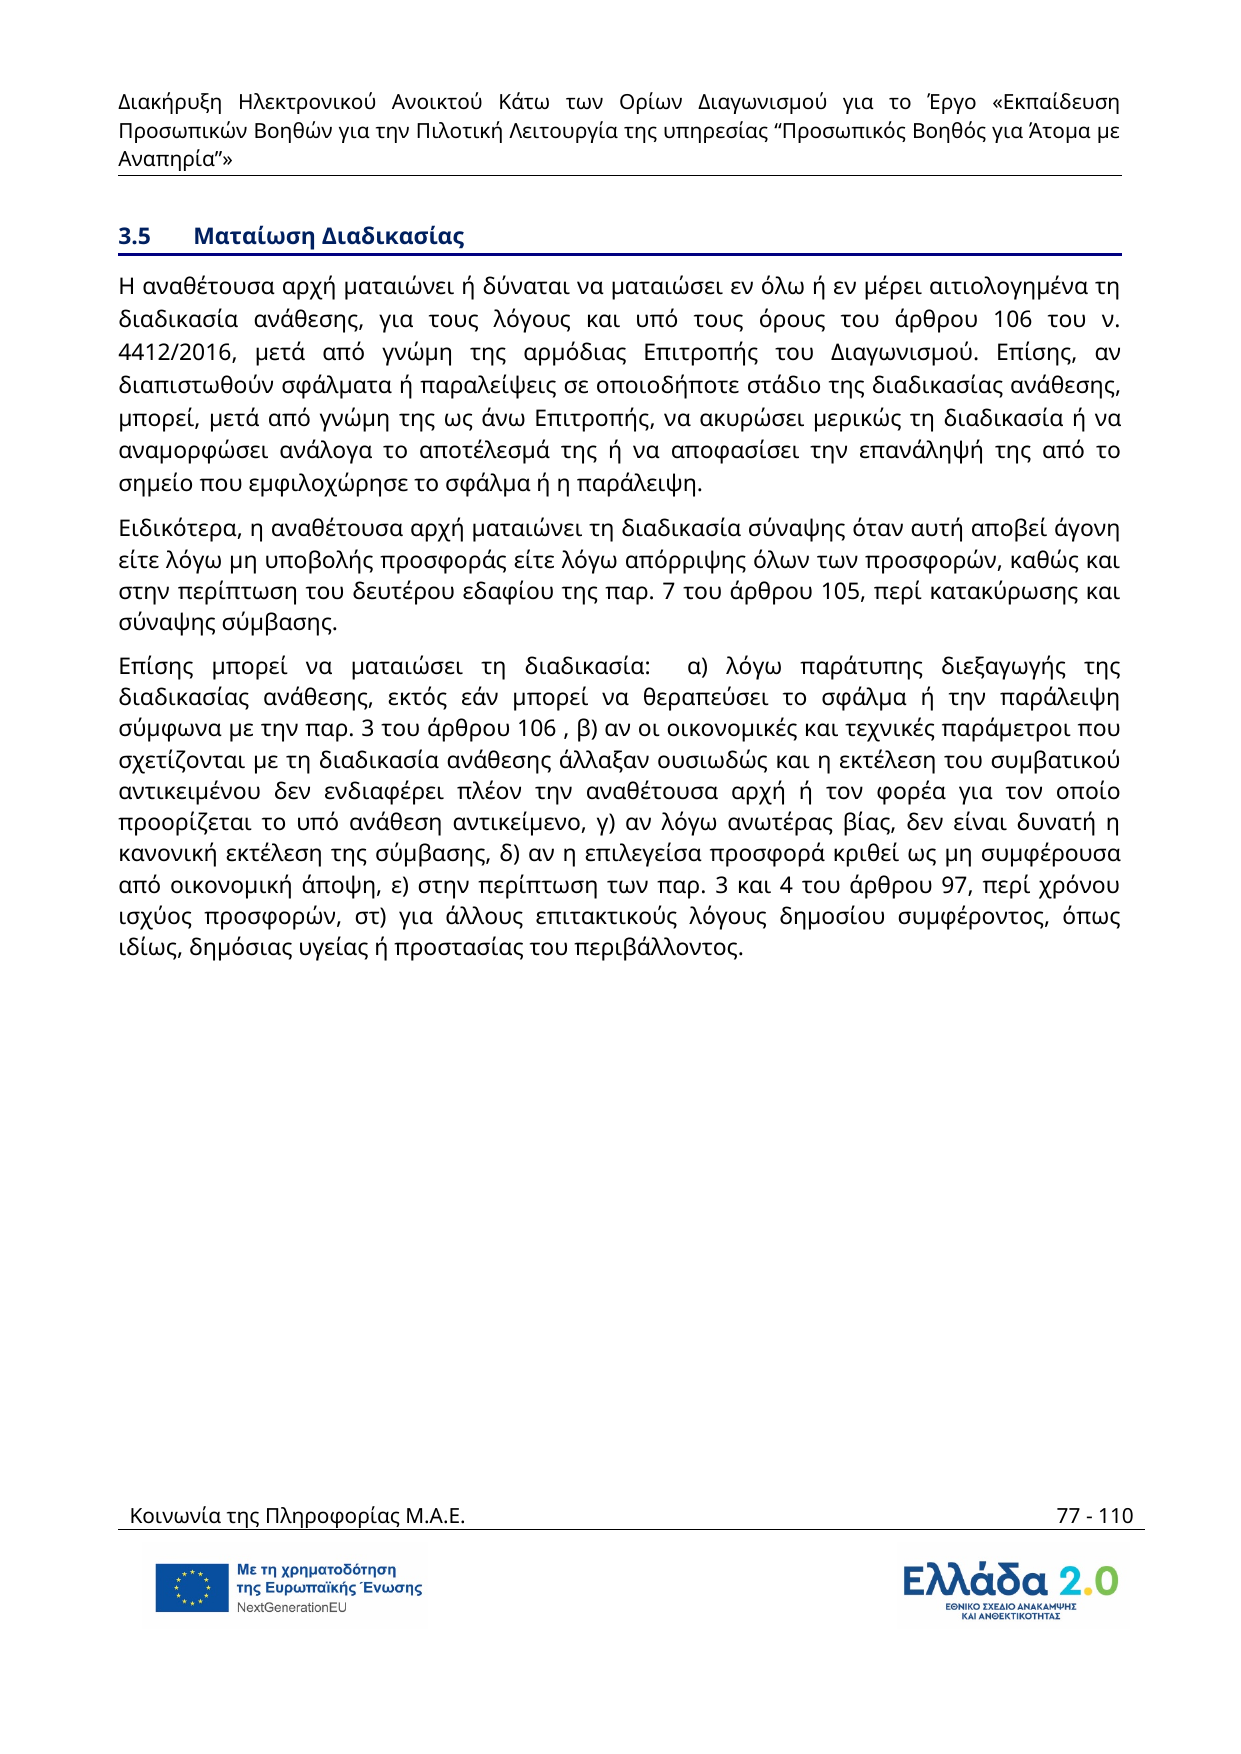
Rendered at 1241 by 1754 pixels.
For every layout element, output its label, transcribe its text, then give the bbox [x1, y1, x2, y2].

text Η αναθέτουσα αρχή ματαιώνει ή δύναται να ματαιώσει εν όλω ή εν μέρει αιτιολογημένα τη διαδικασία ανάθεσης, για τους λόγους και υπό τους όρους του άρθρου 106 του ν. 4412/2016, μετά από γνώμη της αρμόδιας Επιτροπής του Διαγωνισμού. Επίσης, αν διαπιστωθούν σφάλματα ή παραλείψεις σε οποιοδήποτε στάδιο της διαδικασίας ανάθεσης, μπορεί, μετά από γνώμη της ως άνω Επιτροπής, να ακυρώσει μερικώς τη διαδικασία ή να αναμορφώσει ανάλογα το αποτέλεσμά της ή να αποφασίσει την επανάληψή της από το σημείο που εμφιλοχώρησε το σφάλμα ή η παράλειψη. [118, 270, 1122, 498]
text Ειδικότερα, η αναθέτουσα αρχή ματαιώνει τη διαδικασία σύναψης όταν αυτή αποβεί άγονη είτε λόγω μη υποβολής προσφοράς είτε λόγω απόρριψης όλων των προσφορών, καθώς και στην περίπτωση του δευτέρου εδαφίου της παρ. 7 του άρθρου 105, περί κατακύρωσης και σύναψης σύμβασης. [118, 512, 1122, 637]
text Επίσης μπορεί να ματαιώσει τη διαδικασία: α) λόγω παράτυπης διεξαγωγής της διαδικασίας ανάθεσης, εκτός εάν μπορεί να θεραπεύσει το σφάλμα ή την παράλειψη σύμφωνα με την παρ. 3 του άρθρου 106 , β) αν οι οικονομικές και τεχνικές παράμετροι που σχετίζονται με τη διαδικασία ανάθεσης άλλαξαν ουσιωδώς και η εκτέλεση του συμβατικού αντικειμένου δεν ενδιαφέρει πλέον την αναθέτουσα αρχή ή τον φορέα για τον οποίο προορίζεται το υπό ανάθεση αντικείμενο, γ) αν λόγω ανωτέρας βίας, δεν είναι δυνατή η κανονική εκτέλεση της σύμβασης, δ) αν η επιλεγείσα προσφορά κριθεί ως μη συμφέρουσα από οικονομική άποψη, ε) στην περίπτωση των παρ. 3 και 4 του άρθρου 97, περί χρόνου ισχύος προσφορών, στ) για άλλους επιτακτικούς λόγους δημοσίου συμφέροντος, όπως ιδίως, δημόσιας υγείας ή προστασίας του περιβάλλοντος. [118, 650, 1122, 962]
subtitle Ματαίωση Διαδικασίας [118, 220, 1122, 253]
